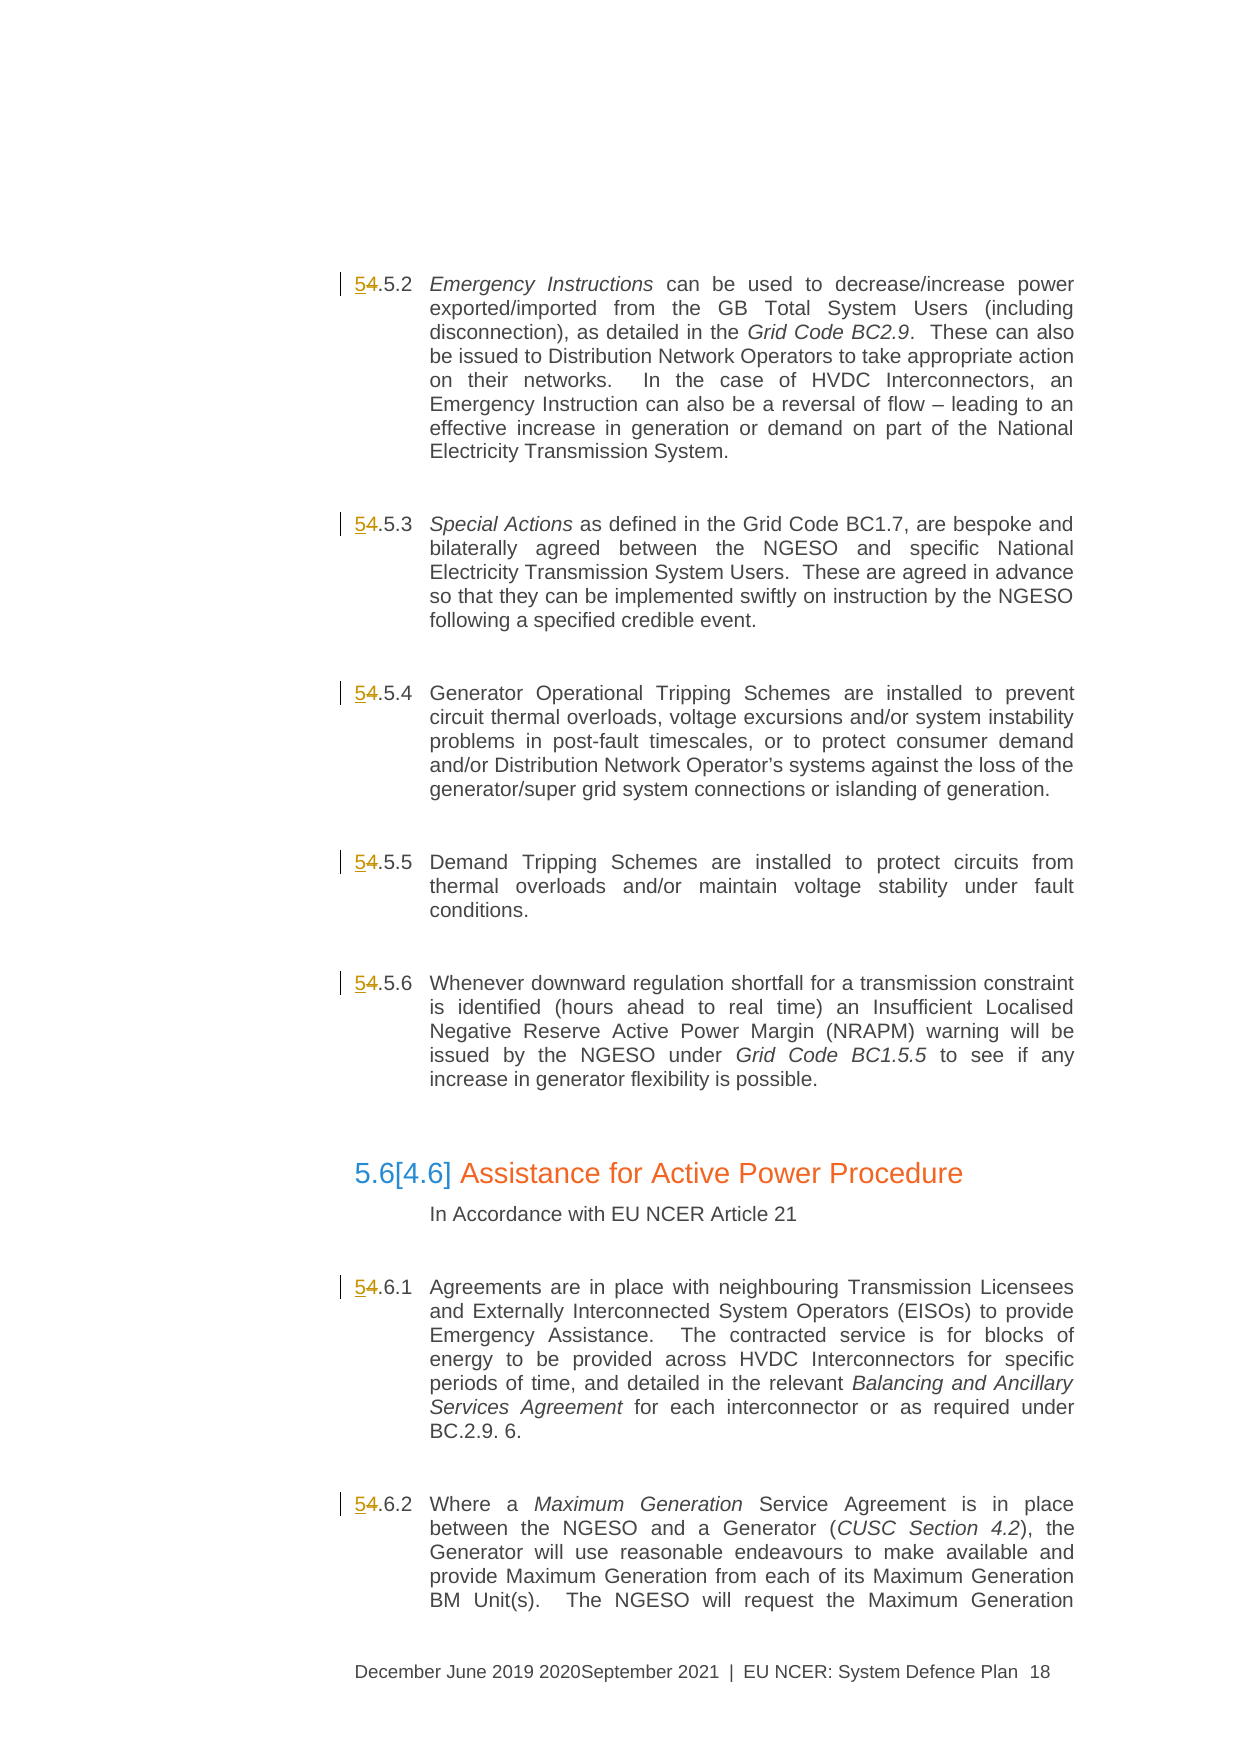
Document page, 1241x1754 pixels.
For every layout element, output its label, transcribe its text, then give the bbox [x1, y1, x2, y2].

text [354, 1492, 1075, 1611]
text .5.4 Generator Operational Tripping Schemes are installed to prevent circuit thermal overloads, voltage excursions and/or system instability problems in post-fault timescales, or to protect consumer demand and/or Distribution Network Operator’s systems against the loss of the generator/super grid system connections or islanding of generation. [354, 681, 1075, 801]
text .5.5 Demand Tripping Schemes are installed to protect circuits from thermal overloads and/or maintain voltage stability under fault conditions. [354, 850, 1075, 922]
text .5.6 Whenever downward regulation shortfall for a transmission constraint is identified (hours ahead to real time) an Insufficient Localised Negative Reserve Active Power Margin (NRAPM) warning will be issued by the NGESO under Grid Code BC1.5.5 to see if any increase in generator flexibility is possible. [354, 971, 1075, 1090]
text .5.3 Special Actions as defined in the Grid Code BC1.7, are bespoke and bilaterally agreed between the NGESO and specific National Electricity Transmission System Users. These are agreed in advance so that they can be implemented swiftly on instruction by the NGESO following a specified credible event. [354, 512, 1075, 632]
text .5.2 Emergency Instructions can be used to decrease/increase power exported/imported from the GB Total System Users (including disconnection), as detailed in the Grid Code BC2.9. These can also be issued to Distribution Network Operators to take appropriate action on their networks. In the case of HVDC Interconnectors, an Emergency Instruction can also be a reversal of flow – leading to an effective increase in generation or demand on part of the National Electricity Transmission System. [354, 272, 1075, 463]
text .6.1 Agreements are in place with neighbouring Transmission Licensees and Externally Interconnected System Operators (EISOs) to provide Emergency Assistance. The contracted service is for blocks of energy to be provided across HVDC Interconnectors for specific periods of time, and detailed in the relevant Balancing and Ancillary Services Agreement for each interconnector or as required under BC.2.9. 6. [354, 1275, 1075, 1443]
subtitle Assistance for Active Power Procedure [354, 1156, 1075, 1189]
text In Accordance with EU NCER Article 21 [354, 1202, 1075, 1226]
